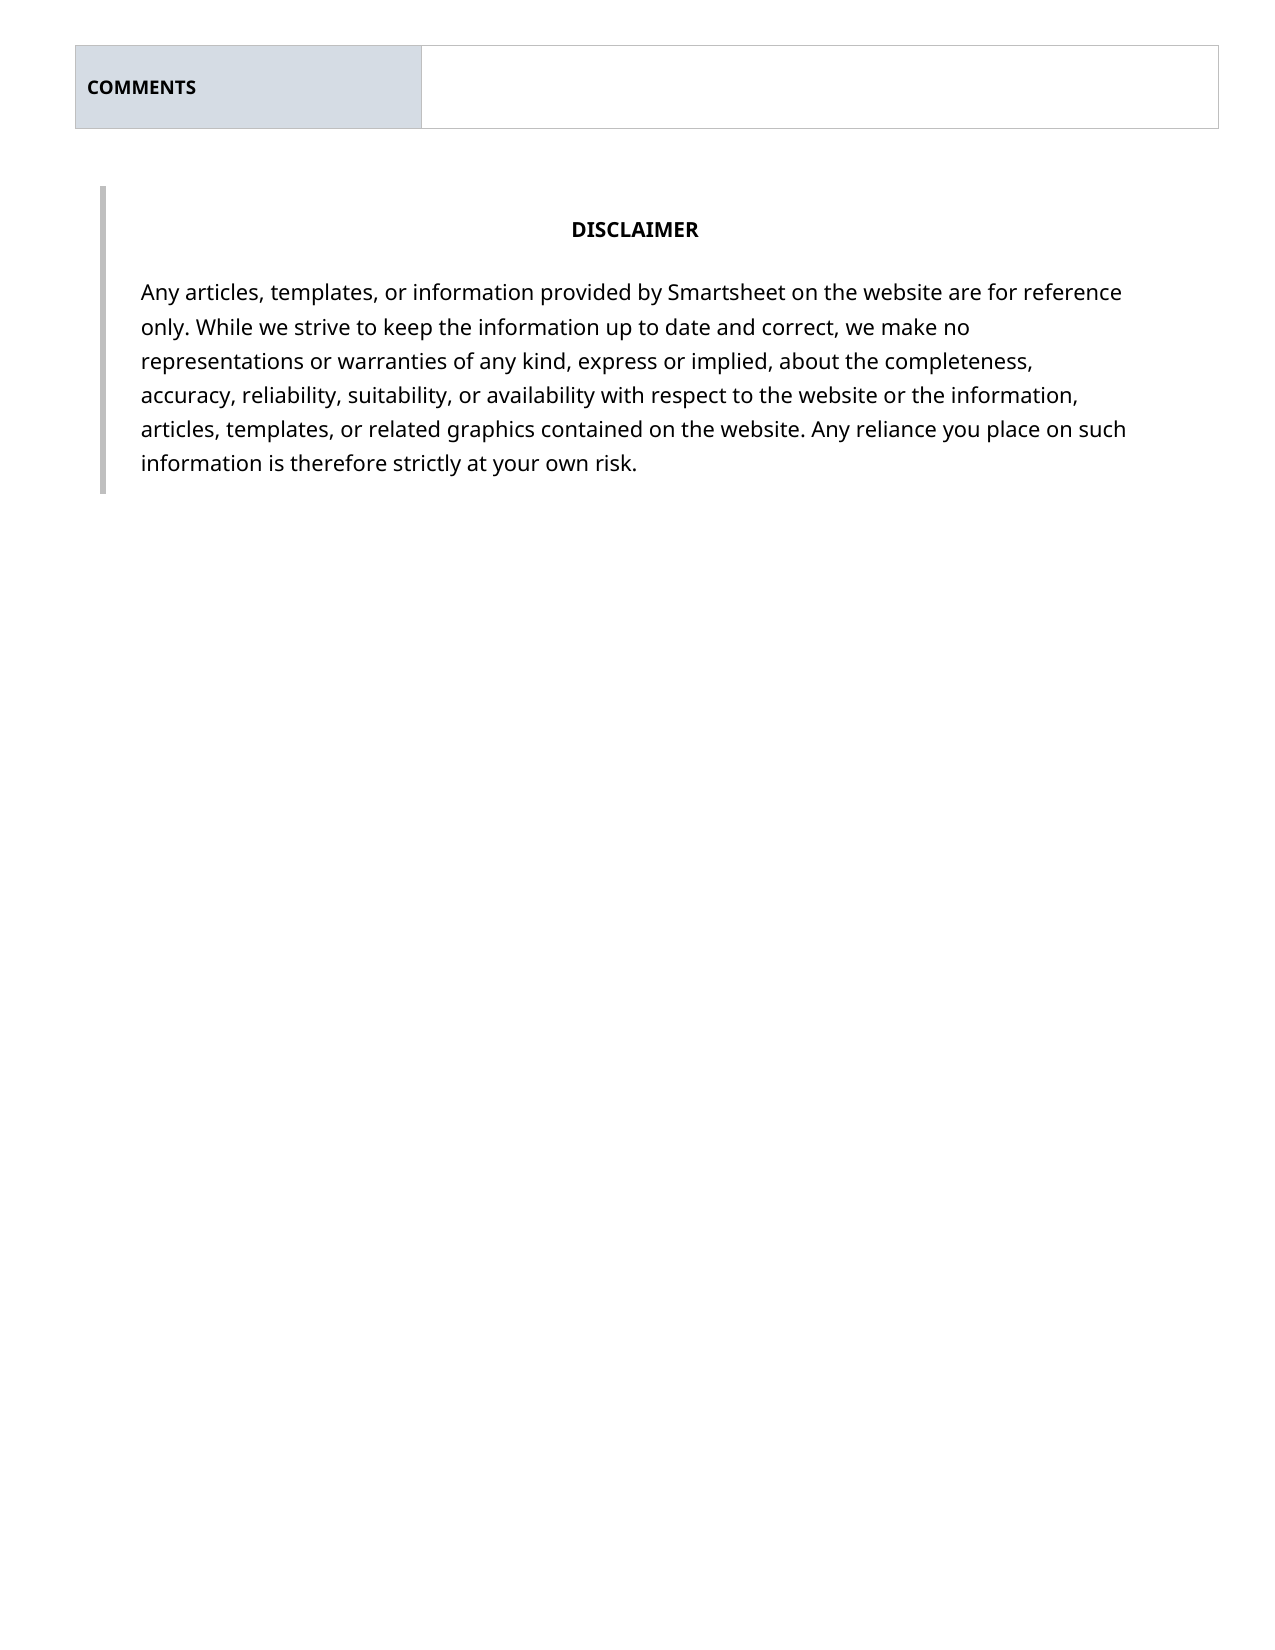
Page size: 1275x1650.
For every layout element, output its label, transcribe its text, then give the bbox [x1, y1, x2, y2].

table_cell [422, 46, 1218, 128]
table_header DISCLAIMER Any articles, templates, or information provided by Smartsheet on the website are for reference only. While we strive to keep the information up to date and correct, we make no representations or warranties of any kind, express or implied, about the completeness, accuracy, reliability, suitability, or availability with respect to the website or the information, articles, templates, or related graphics contained on the website. Any reliance you place on such information is therefore strictly at your own risk. [106, 186, 1141, 494]
table_cell COMMENTS [76, 46, 421, 128]
